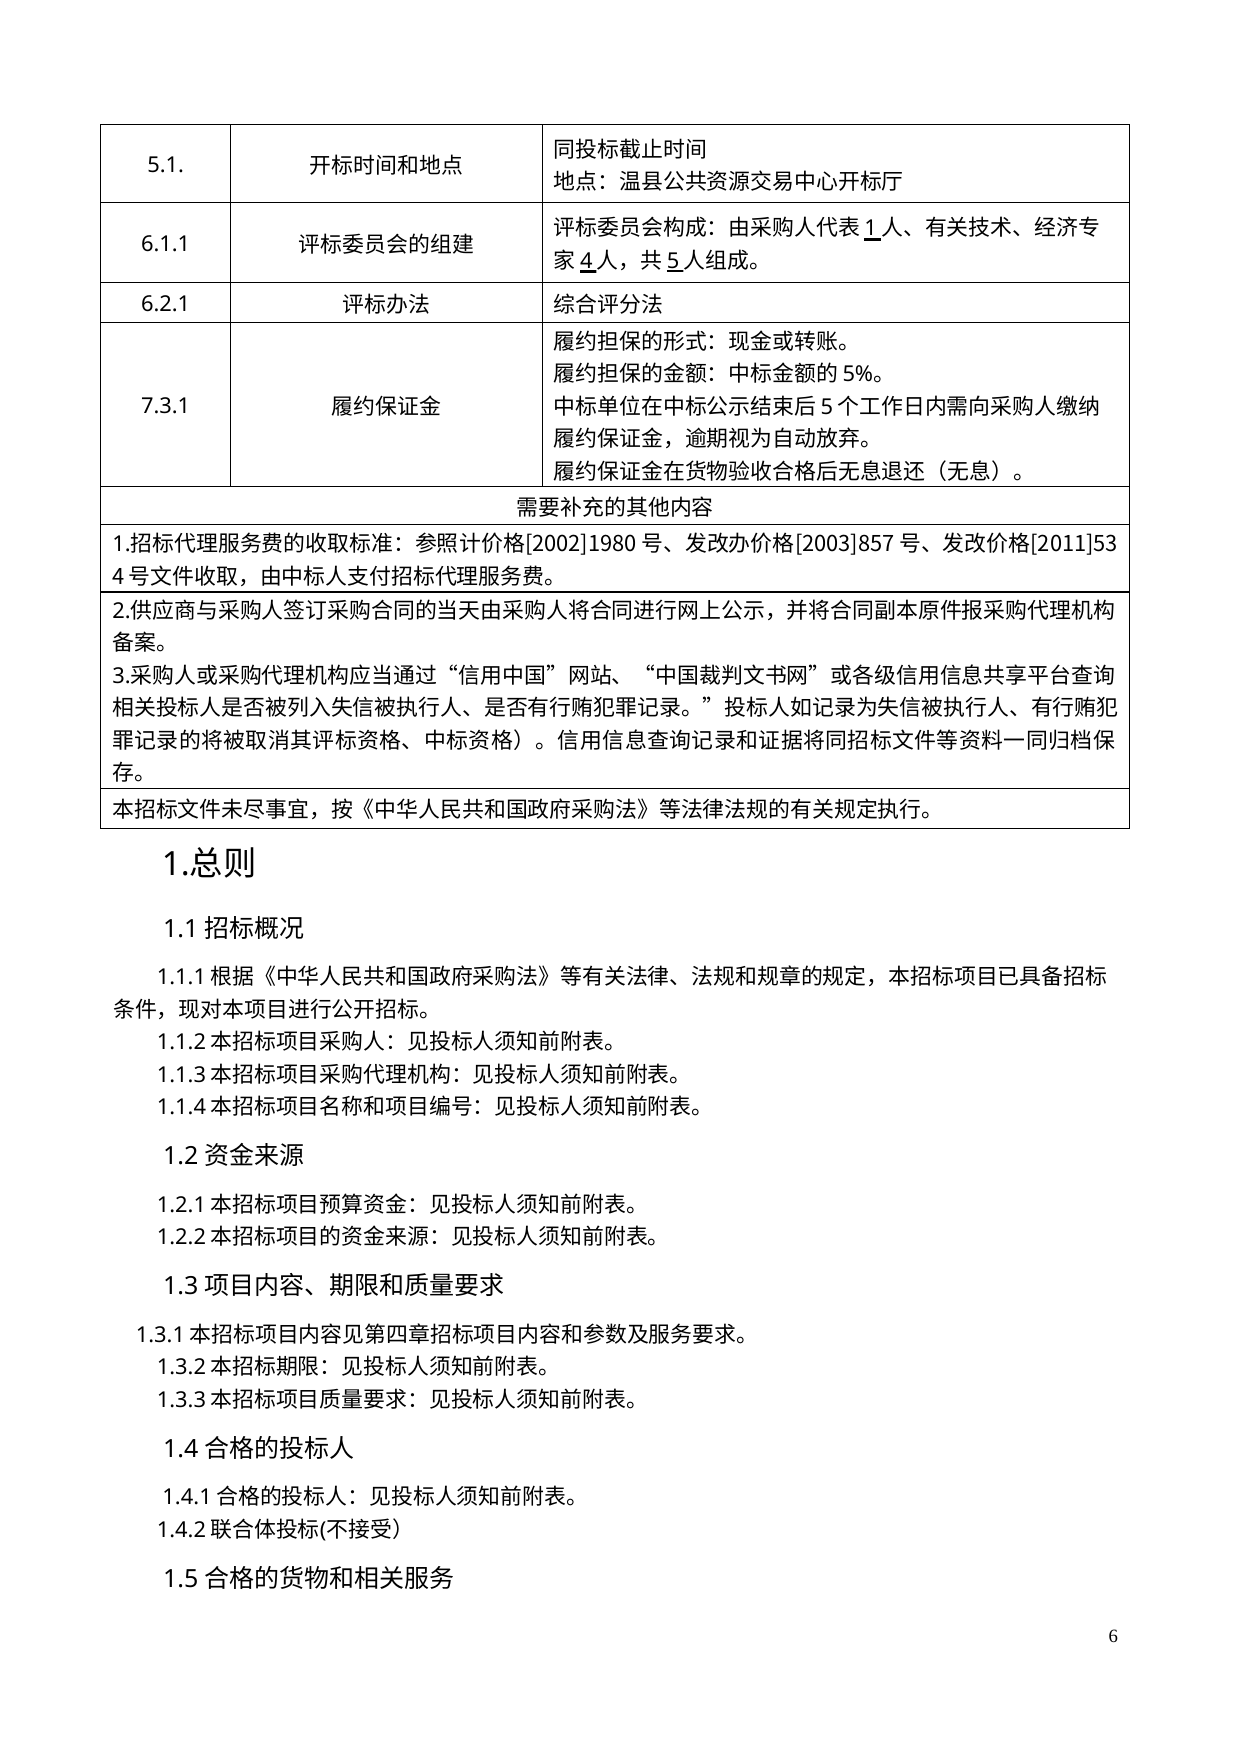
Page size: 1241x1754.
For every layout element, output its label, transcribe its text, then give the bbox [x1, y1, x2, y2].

table_cell 开标时间和地点 [231, 125, 542, 202]
text 1.4.1合格的投标人：见投标人须知前附表。 [113, 1479, 1127, 1511]
table_cell 6.2.1 [101, 283, 230, 322]
text 1.1.3本招标项目采购代理机构：见投标人须知前附表。 [113, 1056, 1127, 1089]
table_cell 履约保证金 [231, 323, 542, 486]
table_cell 本招标文件未尽事宜，按《中华人民共和国政府采购法》等法律法规的有关规定执行。 [101, 789, 1129, 828]
text 1.1.4本招标项目名称和项目编号：见投标人须知前附表。 [113, 1089, 1127, 1121]
text 1.3.1本招标项目内容见第四章招标项目内容和参数及服务要求。 [113, 1316, 1127, 1349]
table_cell 评标委员会构成：由采购人代表1人、有关技术、经济专家4人，共5人组成。 [543, 203, 1129, 282]
table_cell 5.1. [101, 125, 230, 202]
text 1.4.2联合体投标(不接受） [113, 1511, 1127, 1544]
text 1.2 资金来源 [113, 1121, 1127, 1186]
table_cell 同投标截止时间 地点：温县公共资源交易中心开标厅 [543, 125, 1129, 202]
text 1.5 合格的货物和相关服务 [113, 1544, 1127, 1609]
table_cell 履约担保的形式：现金或转账。 履约担保的金额：中标金额的5%。 中标单位在中标公示结束后5个工作日内需向采购人缴纳履约保证金，逾期视为自动放弃。 履约保证金在货物验收合格后无息退还（无息）。 [543, 323, 1129, 486]
text 1.3.3本招标项目质量要求：见投标人须知前附表。 [113, 1381, 1127, 1414]
subtitle 1.总则 [162, 829, 1127, 894]
table_cell 6.1.1 [101, 203, 230, 282]
table_cell 1.招标代理服务费的收取标准：参照计价格[2002]1980号、发改办价格[2003]857号、发改价格[2011]534号文件收取，由中标人支付招标代理服务费。 [101, 525, 1129, 591]
text 1.3 项目内容、期限和质量要求 [113, 1251, 1127, 1316]
text 1.4 合格的投标人 [113, 1414, 1127, 1479]
text 1.3.2本招标期限：见投标人须知前附表。 [113, 1349, 1127, 1381]
text 1.2.1本招标项目预算资金：见投标人须知前附表。 [113, 1186, 1127, 1219]
text 1.1.1根据《中华人民共和国政府采购法》等有关法律、法规和规章的规定，本招标项目已具备招标条件，现对本项目进行公开招标。 [113, 959, 1127, 1024]
table_cell 评标委员会的组建 [231, 203, 542, 282]
table_cell 2.供应商与采购人签订采购合同的当天由采购人将合同进行网上公示，并将合同副本原件报采购代理机构备案。 3.采购人或采购代理机构应当通过“信用中国”网站、“中国裁判文书网”或各级信用信息共享平台查询相关投标人是否被列入失信被执行人、是否有行贿犯罪记录。”投标人如记录为失信被执行人、有行贿犯罪记录的将被取消其评标资格、中标资格）。信用信息查询记录和证据将同招标文件等资料一同归档保存。 [101, 593, 1129, 787]
text 1.1 招标概况 [113, 894, 1127, 959]
text 1.1.2本招标项目采购人：见投标人须知前附表。 [113, 1024, 1127, 1056]
table_cell 评标办法 [231, 283, 542, 322]
table_cell 综合评分法 [543, 283, 1129, 322]
text 1.2.2本招标项目的资金来源：见投标人须知前附表。 [113, 1219, 1127, 1251]
table_cell 7.3.1 [101, 323, 230, 486]
table_cell 需要补充的其他内容 [101, 487, 1129, 524]
